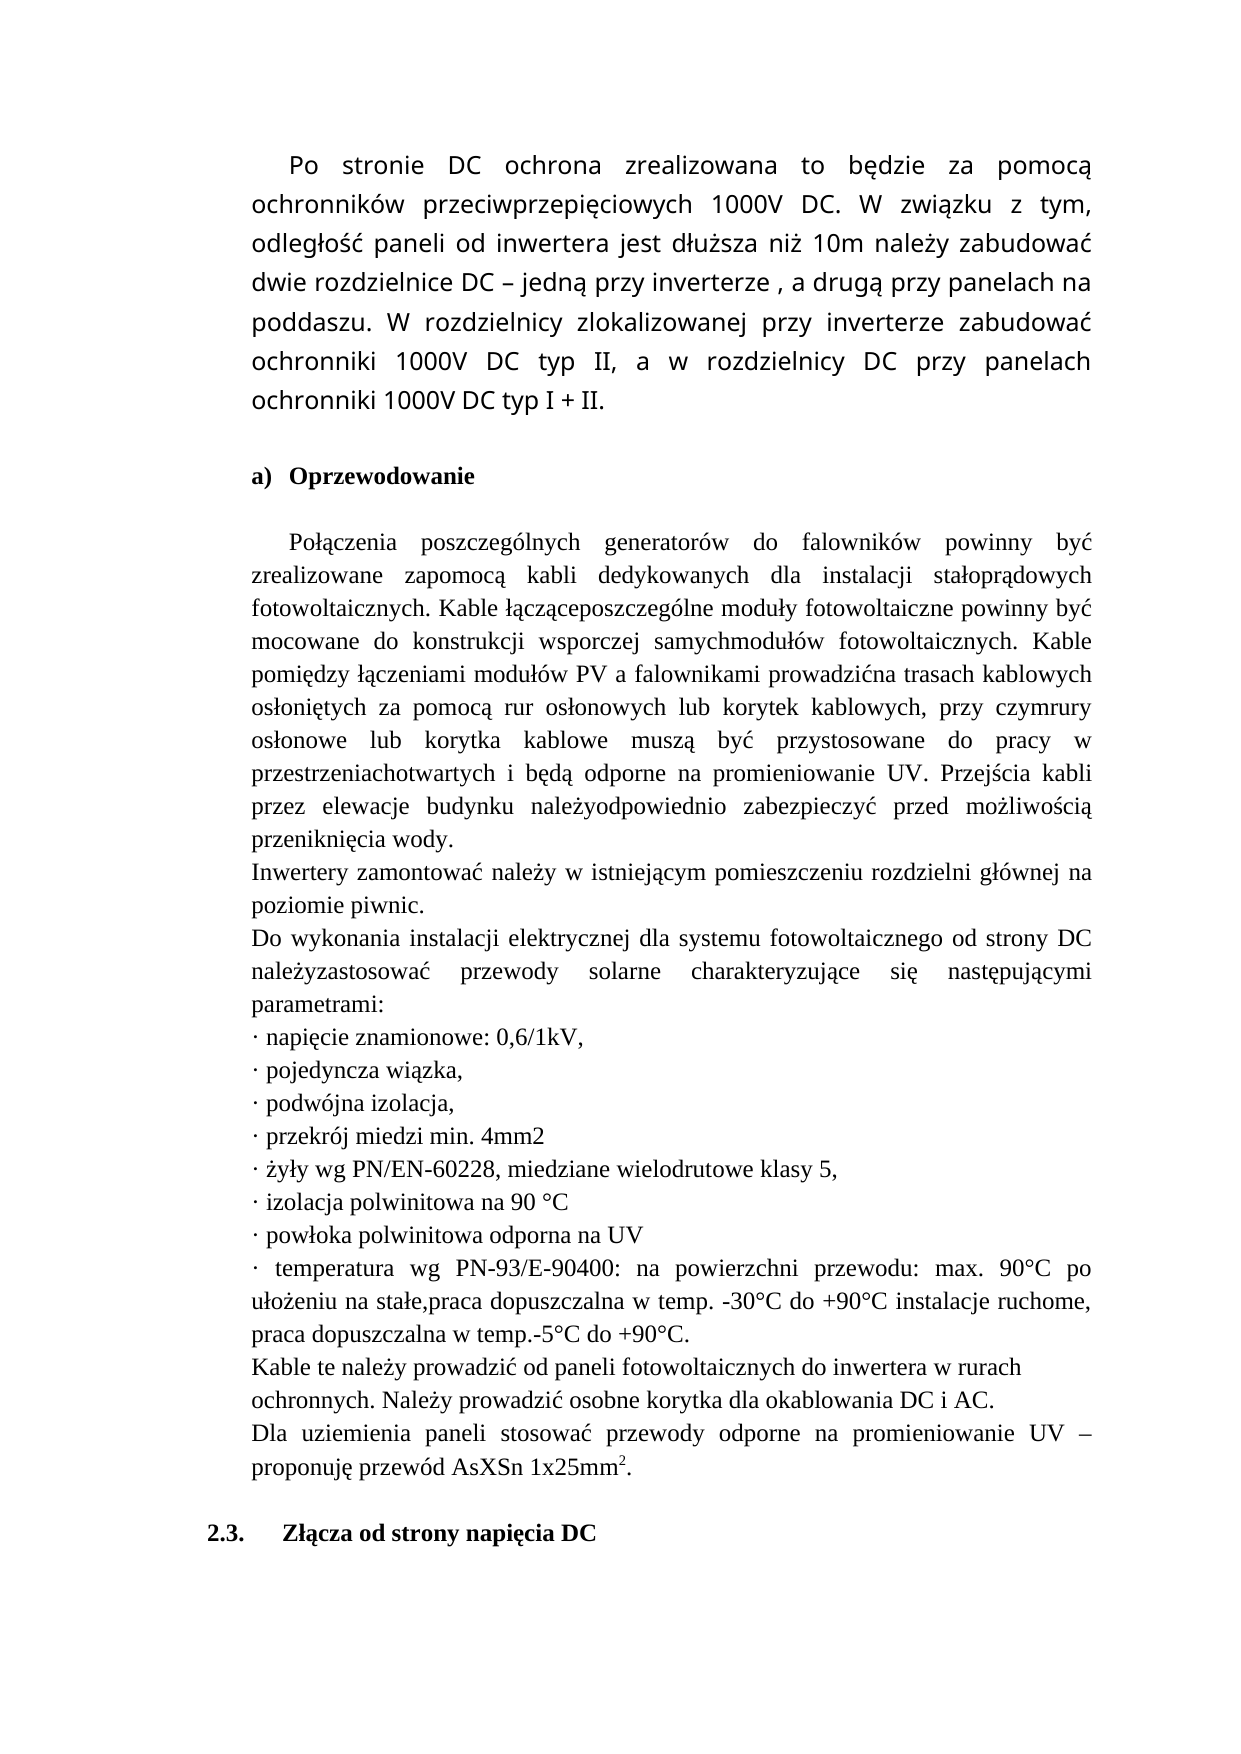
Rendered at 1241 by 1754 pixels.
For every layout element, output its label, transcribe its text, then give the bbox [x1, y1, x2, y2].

text · żyły wg PN/EN-60228, miedziane wielodrutowe klasy 5, [251, 1154, 1093, 1183]
text Inwertery zamontować należy w istniejącym pomieszczeniu rozdzielni głównej na poziomie piwnic. [251, 857, 1093, 919]
text · pojedyncza wiązka, [251, 1055, 1093, 1084]
text · powłoka polwinitowa odporna na UV [251, 1220, 1093, 1249]
text Do wykonania instalacji elektrycznej dla systemu fotowoltaicznego od strony DC należyzastosować przewody solarne charakteryzujące się następującymi parametrami: [251, 923, 1093, 1018]
text Połączenia poszczególnych generatorów do falowników powinny być zrealizowane zapomocą kabli dedykowanych dla instalacji stałoprądowych fotowoltaicznych. Kable łącząceposzczególne moduły fotowoltaiczne powinny być mocowane do konstrukcji wsporczej samychmodułów fotowoltaicznych. Kable pomiędzy łączeniami modułów PV a falownikami prowadzićna trasach kablowych osłoniętych za pomocą rur osłonowych lub korytek kablowych, przy czymrury osłonowe lub korytka kablowe muszą być przystosowane do pracy w przestrzeniachotwartych i będą odporne na promieniowanie UV. Przejścia kabli przez elewacje budynku należyodpowiednio zabezpieczyć przed możliwością przeniknięcia wody. [251, 527, 1093, 853]
text · temperatura wg PN-93/E-90400: na powierzchni przewodu: max. 90°C po ułożeniu na stałe,praca dopuszczalna w temp. -30°C do +90°C instalacje ruchome, praca dopuszczalna w temp.-5°C do +90°C. [251, 1253, 1093, 1348]
text Po stronie DC ochrona zrealizowana to będzie za pomocą ochronników przeciwprzepięciowych 1000V DC. W związku z tym, odległość paneli od inwertera jest dłuższa niż 10m należy zabudować dwie rozdzielnice DC – jedną przy inverterze , a drugą przy panelach na poddaszu. W rozdzielnicy zlokalizowanej przy inverterze zabudować ochronniki 1000V DC typ II, a w rozdzielnicy DC przy panelach ochronniki 1000V DC typ I + II. [251, 148, 1093, 417]
text · przekrój miedzi min. 4mm2 [251, 1121, 1093, 1150]
text Kable te należy prowadzić od paneli fotowoltaicznych do inwertera w rurach [251, 1352, 1093, 1381]
list Złącza od strony napięcia DC [207, 1518, 1093, 1546]
text · napięcie znamionowe: 0,6/1kV, [251, 1022, 1093, 1051]
text ochronnych. Należy prowadzić osobne korytka dla okablowania DC i AC. [251, 1386, 1093, 1414]
list Oprzewodowanie [251, 461, 1093, 490]
text · podwójna izolacja, [251, 1088, 1093, 1117]
text Dla uziemienia paneli stosować przewody odporne na promieniowanie UV – proponuję przewód AsXSn 1x25mm2. [251, 1418, 1093, 1480]
text · izolacja polwinitowa na 90 °C [251, 1187, 1093, 1216]
